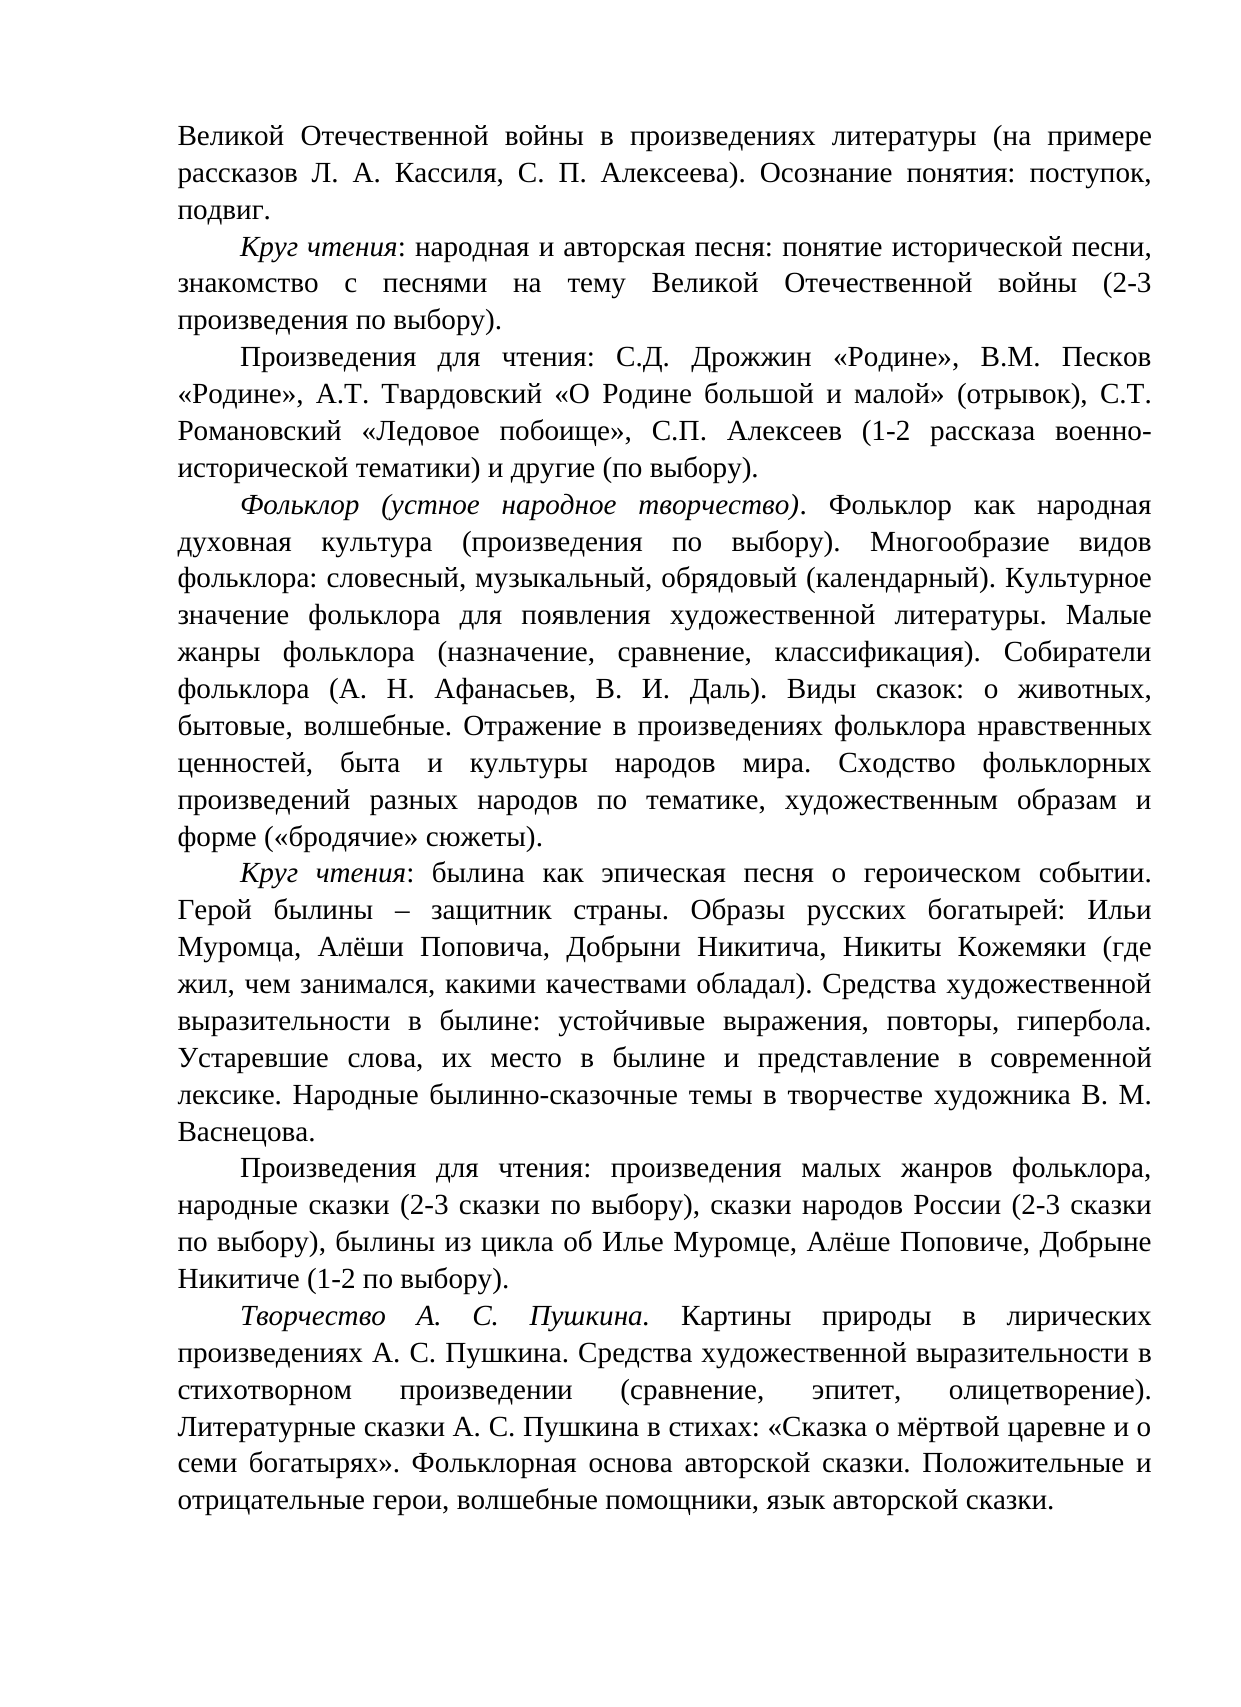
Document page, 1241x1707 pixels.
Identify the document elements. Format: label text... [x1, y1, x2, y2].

text Круг чтения: былина как эпическая песня о героическом событии. Герой былины – защитник страны. Образы русских богатырей: Ильи Муромца, Алёши Поповича, Добрыни Никитича, Никиты Кожемяки (где жил, чем занимался, какими качествами обладал). Средства художественной выразительности в былине: устойчивые выражения, повторы, гипербола. Устаревшие слова, их место в былине и представление в современной лексике. Народные былинно-сказочные темы в творчестве художника В. М. Васнецова. [177, 856, 1152, 1147]
text Творчество А. С. Пушкина. Картины природы в лирических произведениях А. С. Пушкина. Средства художественной выразительности в стихотворном произведении (сравнение, эпитет, олицетворение). Литературные сказки А. С. Пушкина в стихах: «Сказка о мёртвой царевне и о семи богатырях». Фольклорная основа авторской сказки. Положительные и отрицательные герои, волшебные помощники, язык авторской сказки. [177, 1298, 1152, 1516]
text Произведения для чтения: произведения малых жанров фольклора, народные сказки ‌(2-3 сказки по выбору)‌, сказки народов России ‌(2-3 сказки по выбору)‌, былины из цикла об Илье Муромце, Алёше Поповиче, Добрыне Никитиче ‌(1-2 по выбору)‌. [177, 1151, 1152, 1295]
text Фольклор (устное народное творчество). Фольклор как народная духовная культура (произведения по выбору). Многообразие видов фольклора: словесный, музыкальный, обрядовый (календарный). Культурное значение фольклора для появления художественной литературы. Малые жанры фольклора (назначение, сравнение, классификация). Собиратели фольклора (А. Н. Афанасьев, В. И. Даль). Виды сказок: о животных, бытовые, волшебные. Отражение в произведениях фольклора нравственных ценностей, быта и культуры народов мира. Сходство фольклорных произведений разных народов по тематике, художественным образам и форме («бродячие» сюжеты). [177, 487, 1152, 852]
text Круг чтения: народная и авторская песня: понятие исторической песни, знакомство с песнями на тему Великой Отечественной войны (2-3 произведения по выбору). [177, 229, 1152, 336]
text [177, 118, 1152, 225]
text Произведения для чтения: С.Д. Дрожжин «Родине», В.М. Песков «Родине», А.Т. Твардовский «О Родине большой и малой» (отрывок), С.Т. Романовский «Ледовое побоище», С.П. Алексеев ‌(1-2 рассказа военно-исторической тематики) и другие (по выбору).‌ [177, 339, 1152, 483]
